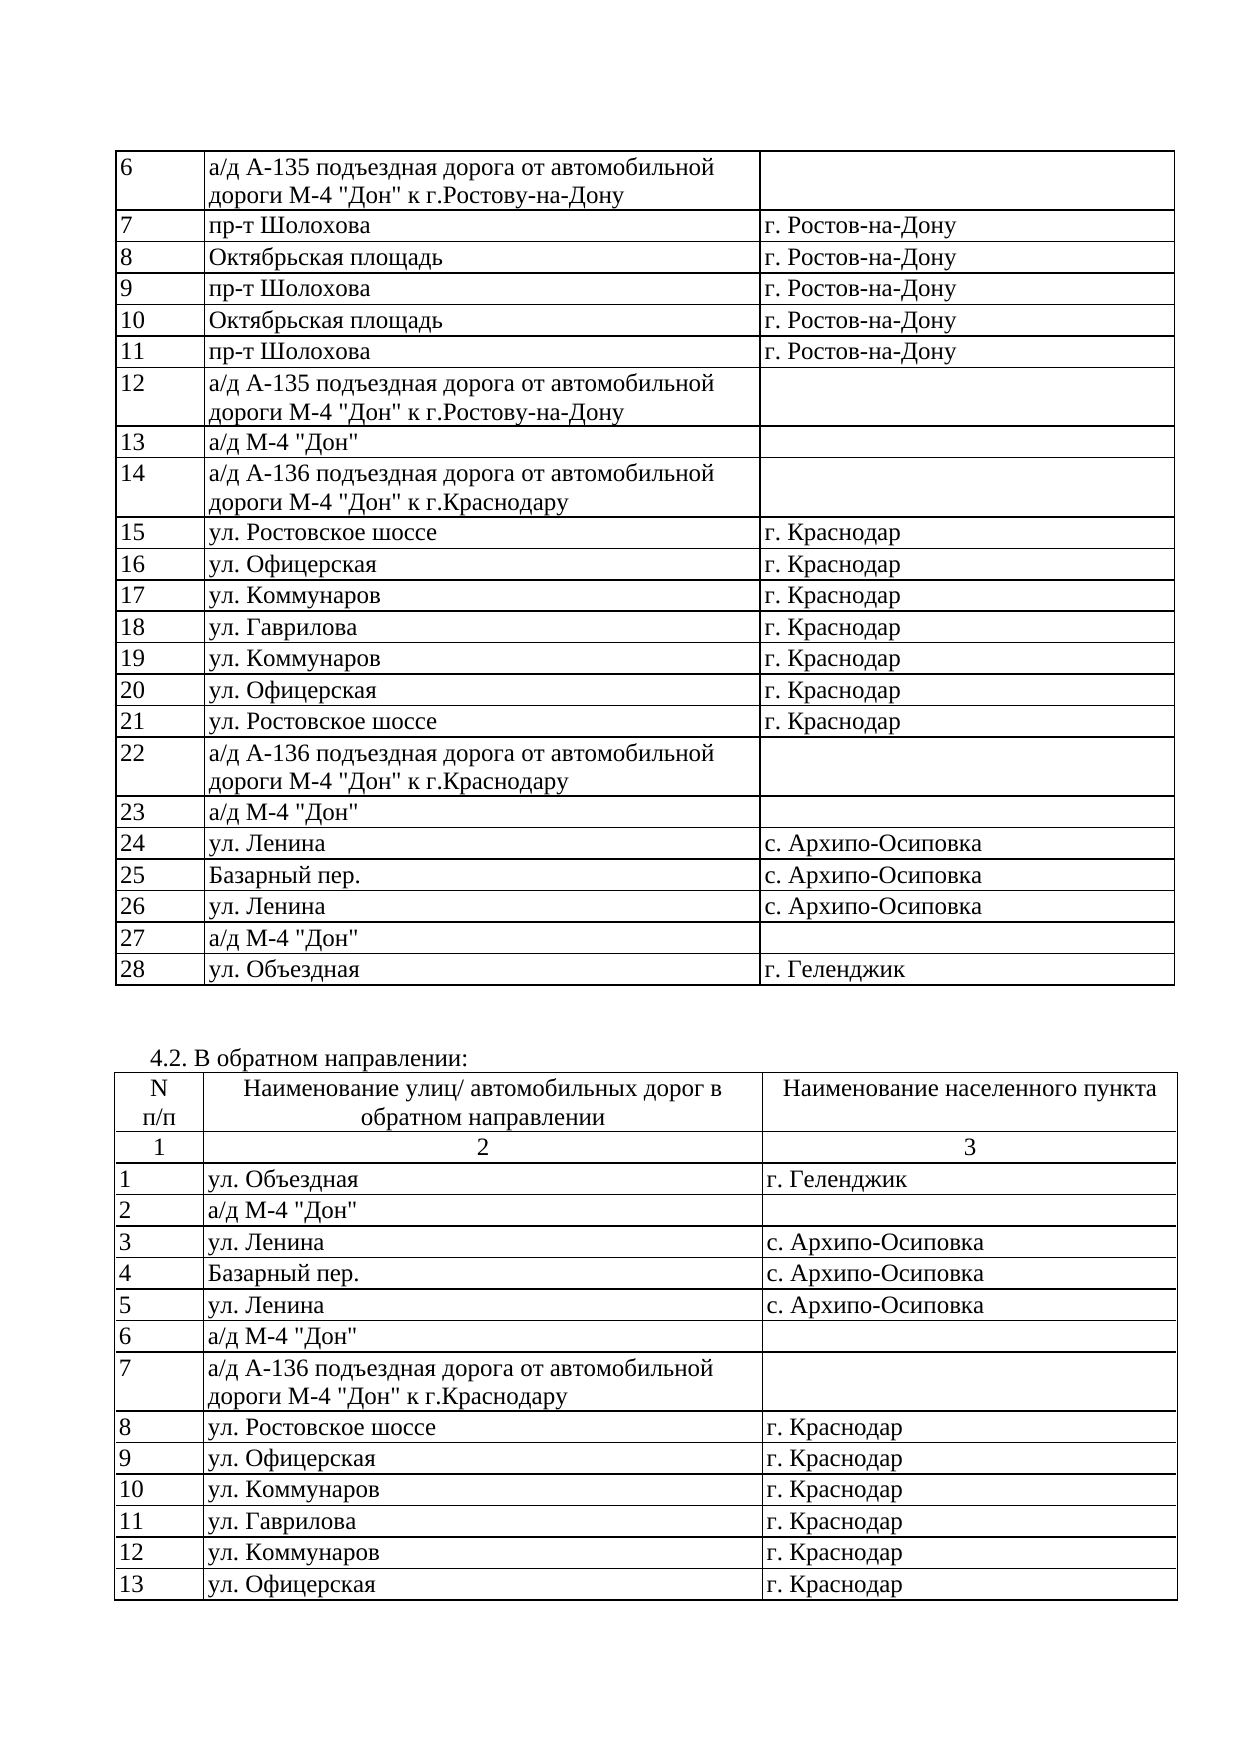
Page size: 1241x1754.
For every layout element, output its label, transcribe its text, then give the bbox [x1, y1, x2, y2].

table_cell а/д А-136 подъездная дорога от автомобильной дороги М-4 "Дон" к г.Краснодару [205, 458, 759, 516]
table_cell а/д А-136 подъездная дорога от автомобильной дороги М-4 "Дон" к г.Краснодару [204, 1353, 762, 1410]
text 4.2. В обратном направлении: [150, 1043, 1090, 1072]
table_cell г. Краснодар [763, 1568, 1177, 1599]
table_cell [761, 923, 1174, 952]
table_cell 20 [117, 675, 204, 705]
table_cell 22 [117, 738, 204, 795]
table_cell [763, 1351, 1177, 1410]
table_cell г. Краснодар [761, 549, 1174, 579]
table_cell 7 [115, 1352, 203, 1410]
table_cell 3 [115, 1226, 203, 1257]
table_cell ул. Ленина [205, 828, 759, 858]
table_cell а/д М-4 "Дон" [205, 923, 759, 952]
table_cell с. Архипо-Осиповка [763, 1288, 1177, 1319]
table_cell Базарный пер. [204, 1258, 762, 1288]
table_cell Базарный пер. [205, 860, 759, 889]
table_cell ул. Коммунаров [204, 1538, 762, 1567]
table_cell 12 [117, 368, 204, 425]
table_cell г. Ростов-на-Дону [761, 337, 1174, 366]
table_cell с. Архипо-Осиповка [763, 1225, 1177, 1257]
table_cell г. Ростов-на-Дону [761, 242, 1174, 272]
table_cell Октябрьская площадь [205, 305, 759, 335]
table_cell г. Геленджик [763, 1162, 1177, 1194]
table_cell 24 [117, 828, 204, 858]
table_cell 19 [117, 643, 204, 673]
table_cell г. Геленджик [761, 954, 1174, 984]
table_cell г. Краснодар [761, 612, 1174, 642]
table_cell 17 [117, 581, 204, 610]
table_cell 12 [115, 1537, 203, 1567]
table_cell [763, 1320, 1177, 1351]
table_cell [761, 427, 1174, 457]
table_cell ул. Офицерская [205, 549, 759, 579]
table_cell 9 [115, 1443, 203, 1473]
table_cell 11 [115, 1506, 203, 1536]
table_header N п/п [115, 1073, 203, 1131]
table_cell ул. Ростовское шоссе [205, 518, 759, 547]
table_cell 25 [117, 860, 204, 889]
table_cell с. Архипо-Осиповка [761, 860, 1174, 889]
table_cell 23 [117, 797, 204, 827]
table_cell ул. Объездная [204, 1164, 762, 1194]
table_cell а/д А-135 подъездная дорога от автомобильной дороги М-4 "Дон" к г.Ростову-на-Дону [205, 152, 759, 209]
table_cell ул. Коммунаров [204, 1475, 762, 1504]
table_cell пр-т Шолохова [205, 274, 759, 303]
table_cell ул. Коммунаров [205, 581, 759, 610]
table_cell а/д М-4 "Дон" [204, 1321, 762, 1351]
table_cell г. Краснодар [761, 675, 1174, 705]
table_cell с. Архипо-Осиповка [763, 1257, 1177, 1288]
table_cell а/д М-4 "Дон" [205, 797, 759, 827]
table_cell а/д А-136 подъездная дорога от автомобильной дороги М-4 "Дон" к г.Краснодару [205, 738, 759, 795]
table_cell ул. Офицерская [205, 675, 759, 705]
table_cell ул. Гаврилова [204, 1506, 762, 1536]
table_cell г. Краснодар [763, 1505, 1177, 1536]
table_cell с. Архипо-Осиповка [761, 828, 1174, 858]
table_cell г. Краснодар [763, 1442, 1177, 1473]
table_cell 28 [117, 954, 204, 984]
table_cell с. Архипо-Осиповка [761, 891, 1174, 921]
table_cell 2 [204, 1132, 762, 1162]
table_cell ул. Офицерская [204, 1443, 762, 1473]
table_cell г. Ростов-на-Дону [761, 274, 1174, 303]
table_cell ул. Гаврилова [205, 612, 759, 642]
table_cell ул. Объездная [205, 954, 759, 984]
table_cell г. Ростов-на-Дону [761, 305, 1174, 335]
table_cell Октябрьская площадь [205, 242, 759, 272]
table_cell 4 [115, 1258, 203, 1288]
table_cell 10 [117, 305, 204, 335]
table_cell г. Краснодар [761, 518, 1174, 547]
table_cell г. Краснодар [761, 643, 1174, 673]
table_cell 8 [117, 242, 204, 272]
table_header Наименование населенного пункта [763, 1073, 1177, 1131]
table_cell 2 [115, 1195, 203, 1225]
table_cell 11 [117, 337, 204, 366]
table_cell ул. Ростовское шоссе [205, 706, 759, 736]
table_cell г. Краснодар [763, 1536, 1177, 1567]
table_cell 9 [117, 274, 204, 303]
table_cell пр-т Шолохова [205, 211, 759, 241]
table_cell [763, 1194, 1177, 1225]
table_cell 3 [763, 1131, 1177, 1162]
table_cell ул. Коммунаров [205, 643, 759, 673]
table_cell г. Краснодар [761, 581, 1174, 610]
table_cell пр-т Шолохова [205, 337, 759, 366]
table_cell 21 [117, 706, 204, 736]
table_cell ул. Ростовское шоссе [204, 1412, 762, 1442]
table_cell 6 [117, 152, 204, 209]
table_cell 18 [117, 612, 204, 642]
table_cell 15 [117, 518, 204, 547]
table_cell 1 [115, 1163, 203, 1194]
table_cell 27 [117, 923, 204, 952]
table_header Наименование улиц/ автомобильных дорог в обратном направлении [204, 1073, 762, 1131]
table_cell 14 [117, 458, 204, 516]
table_cell [761, 152, 1174, 209]
table_cell [761, 458, 1174, 516]
table_cell 6 [115, 1321, 203, 1351]
table_cell 1 [115, 1132, 203, 1162]
table_cell 8 [115, 1411, 203, 1442]
table_cell 5 [115, 1289, 203, 1319]
table_cell г. Ростов-на-Дону [761, 211, 1174, 241]
table_cell 13 [117, 427, 204, 457]
table_cell [761, 738, 1174, 795]
table_cell 26 [117, 891, 204, 921]
table_cell 10 [115, 1474, 203, 1504]
table_cell а/д М-4 "Дон" [205, 427, 759, 457]
table_cell а/д М-4 "Дон" [204, 1195, 762, 1225]
table_cell г. Краснодар [763, 1473, 1177, 1504]
table_cell [761, 368, 1174, 425]
table_cell г. Краснодар [763, 1410, 1177, 1442]
table_cell ул. Ленина [204, 1227, 762, 1257]
table_cell 16 [117, 549, 204, 579]
table_cell г. Краснодар [761, 706, 1174, 736]
table_cell 7 [117, 211, 204, 241]
table_cell ул. Ленина [204, 1290, 762, 1319]
table_cell ул. Офицерская [204, 1569, 762, 1599]
table_cell [761, 797, 1174, 827]
table_cell 13 [115, 1569, 203, 1599]
table_cell а/д А-135 подъездная дорога от автомобильной дороги М-4 "Дон" к г.Ростову-на-Дону [205, 368, 759, 425]
table_cell ул. Ленина [205, 891, 759, 921]
